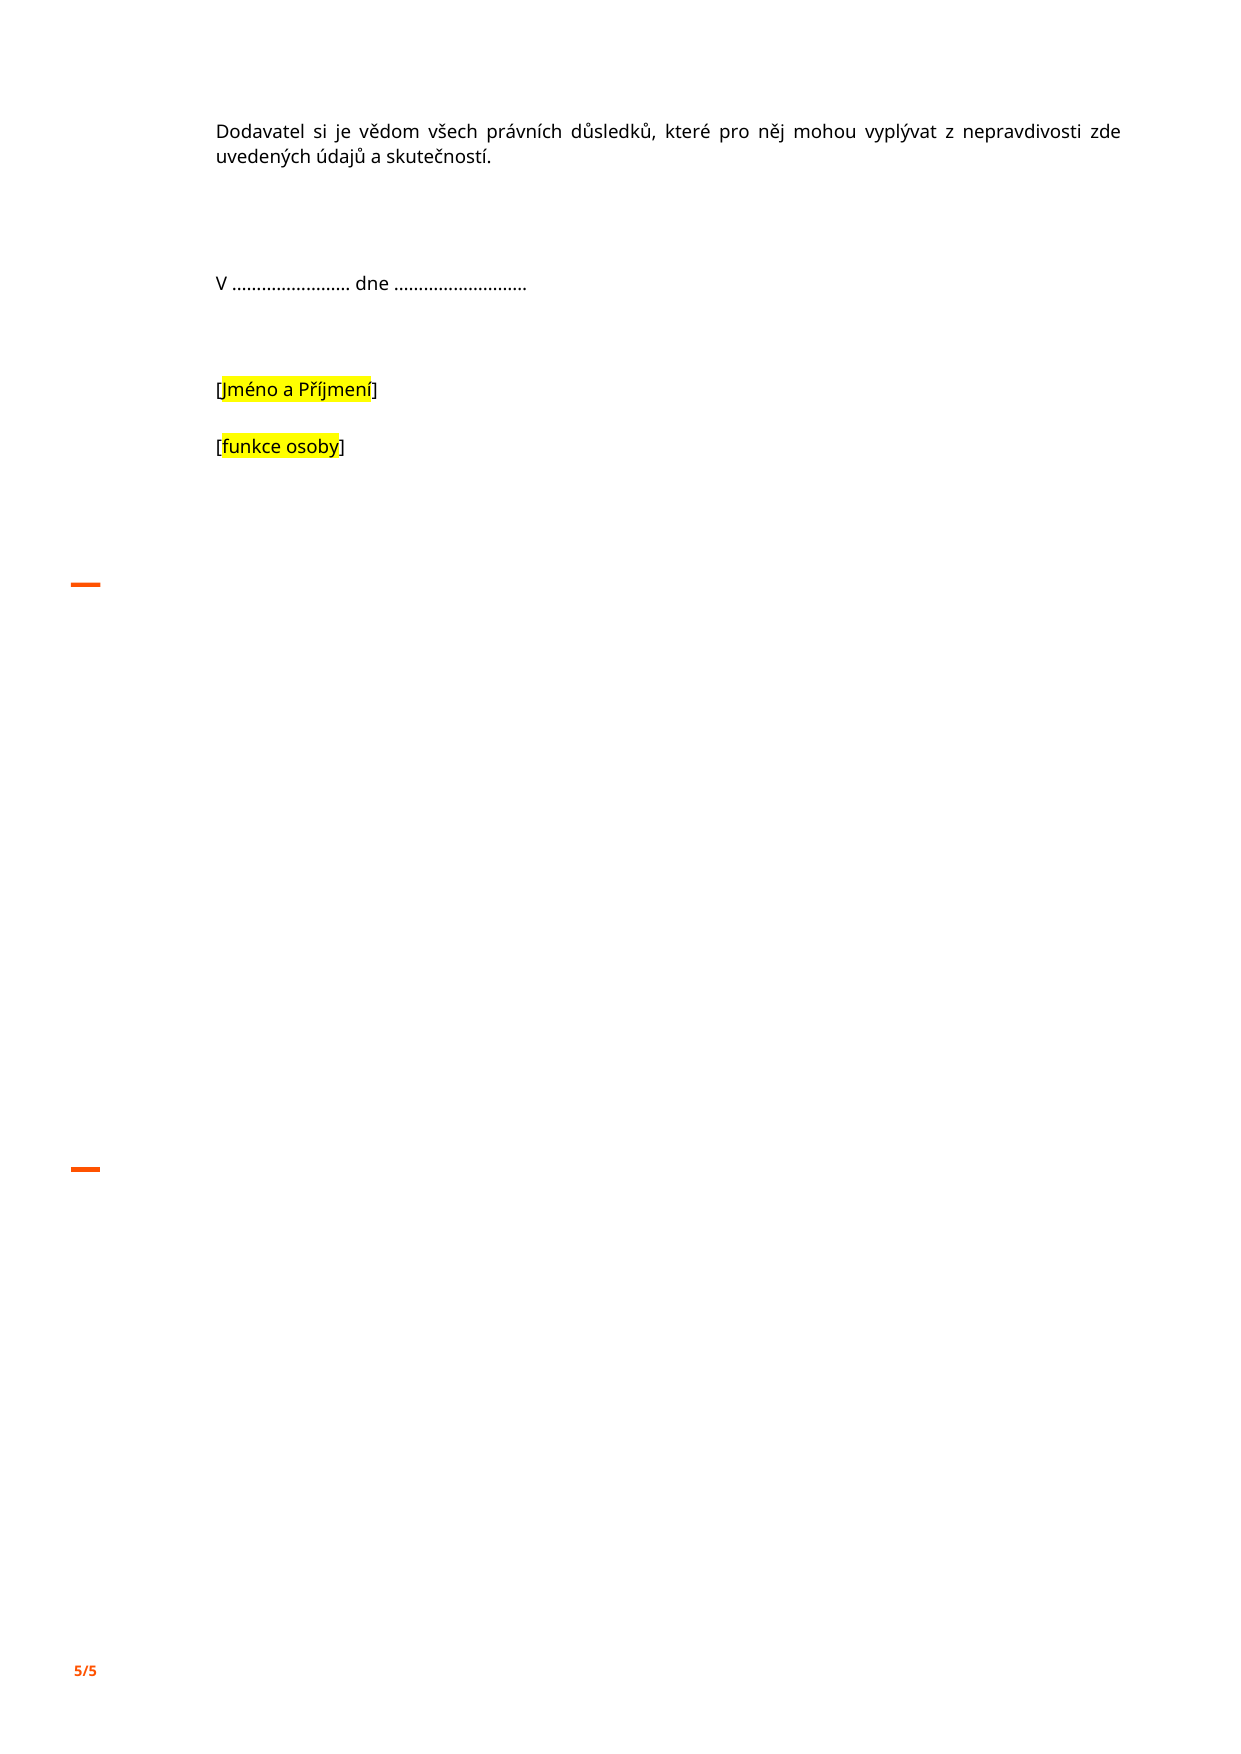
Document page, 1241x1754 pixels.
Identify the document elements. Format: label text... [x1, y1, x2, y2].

text [Jméno a Příjmení] [371, 376, 1122, 402]
text V …………………… dne ……………………… [216, 270, 1122, 296]
text [funkce osoby] [216, 429, 1121, 458]
text Dodavatel si je vědom všech právních důsledků, které pro něj mohou vyplývat z nepravdivosti zde uvedených údajů a skutečností. [216, 118, 1122, 169]
